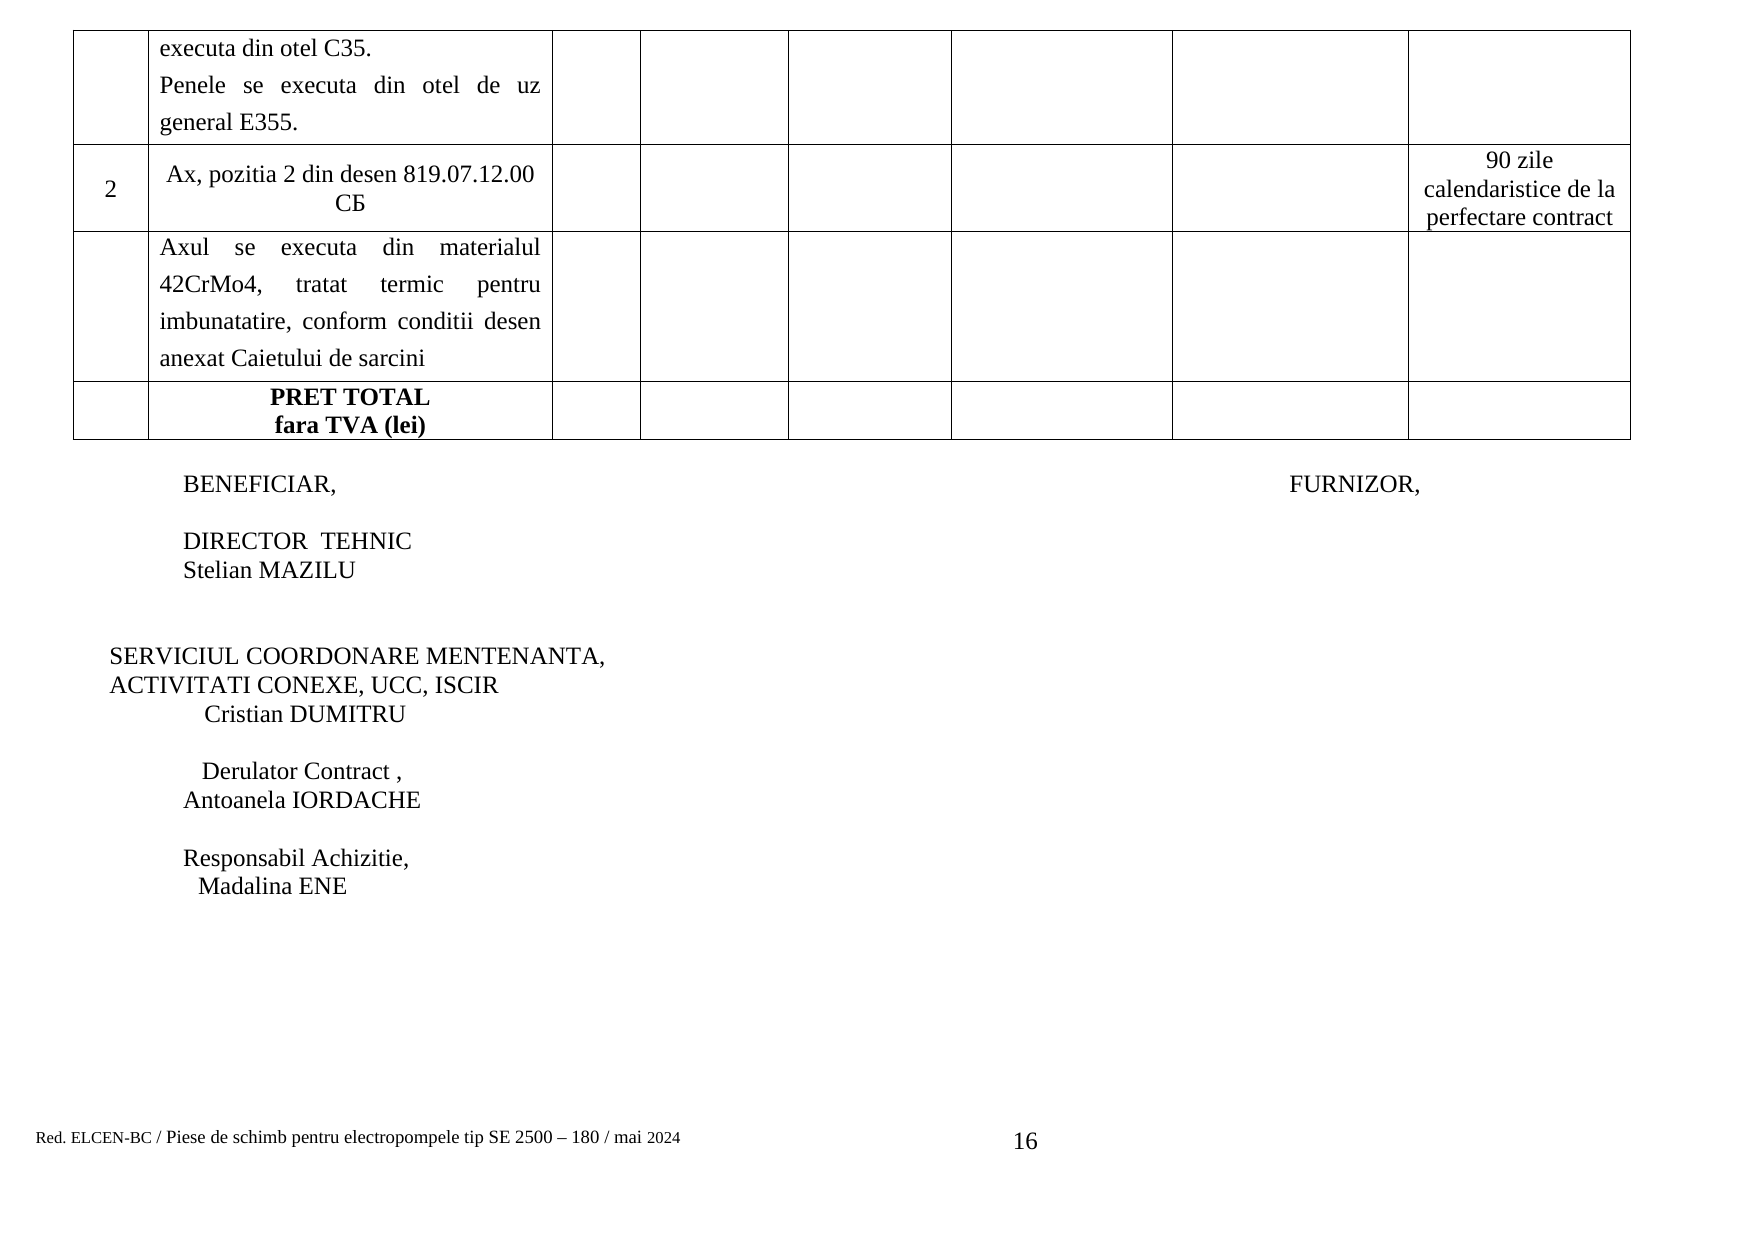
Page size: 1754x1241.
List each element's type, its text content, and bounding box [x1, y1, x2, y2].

text Cristian DUMITRU [35, 699, 1680, 728]
table_cell 2 [74, 145, 148, 231]
table_cell [789, 232, 951, 381]
table_cell [1173, 382, 1408, 439]
table_cell [789, 145, 951, 231]
table_cell [641, 232, 788, 381]
table_cell [74, 382, 148, 439]
text ACTIVITATI CONEXE, UCC, ISCIR [35, 670, 1680, 699]
table_cell [553, 145, 640, 231]
table_cell [952, 31, 1172, 144]
table_cell [1173, 145, 1408, 231]
text Stelian MAZILU [35, 555, 1680, 584]
table_cell [1173, 232, 1408, 381]
table_cell [1409, 31, 1630, 144]
table_cell [553, 382, 640, 439]
table_cell [952, 145, 1172, 231]
table_cell [789, 382, 951, 439]
table_cell Axul se executa din materialul 42CrMo4, tratat termic pentru imbunatatire, conform conditii desen anexat Caietului de sarcini [149, 232, 552, 381]
table_cell [1409, 232, 1630, 381]
table_cell [553, 31, 640, 144]
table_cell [149, 31, 552, 144]
table_cell [952, 382, 1172, 439]
text Madalina ENE [35, 871, 1680, 900]
text Antoanela IORDACHE [35, 785, 1680, 814]
table_cell [952, 232, 1172, 381]
table_cell [641, 145, 788, 231]
table_cell Ax, pozitia 2 din desen 819.07.12.00 CБ [149, 145, 552, 231]
table_cell [1173, 31, 1408, 144]
text Derulator Contract , [35, 756, 1680, 785]
table_cell [1409, 382, 1630, 439]
text SERVICIUL COORDONARE MENTENANTA, [35, 641, 1680, 670]
table_cell [641, 31, 788, 144]
table_cell PRET TOTAL fara TVA (lei) [149, 382, 552, 439]
table_cell [641, 382, 788, 439]
table_cell [789, 31, 951, 144]
table_cell [74, 232, 148, 381]
table_cell [553, 232, 640, 381]
text BENEFICIAR, FURNIZOR, [109, 469, 1680, 498]
table_cell [74, 31, 148, 144]
text DIRECTOR TEHNIC [35, 526, 1680, 555]
table_cell 90 zile calendaristice de la perfectare contract [1409, 145, 1630, 231]
text Responsabil Achizitie, [109, 843, 1680, 871]
